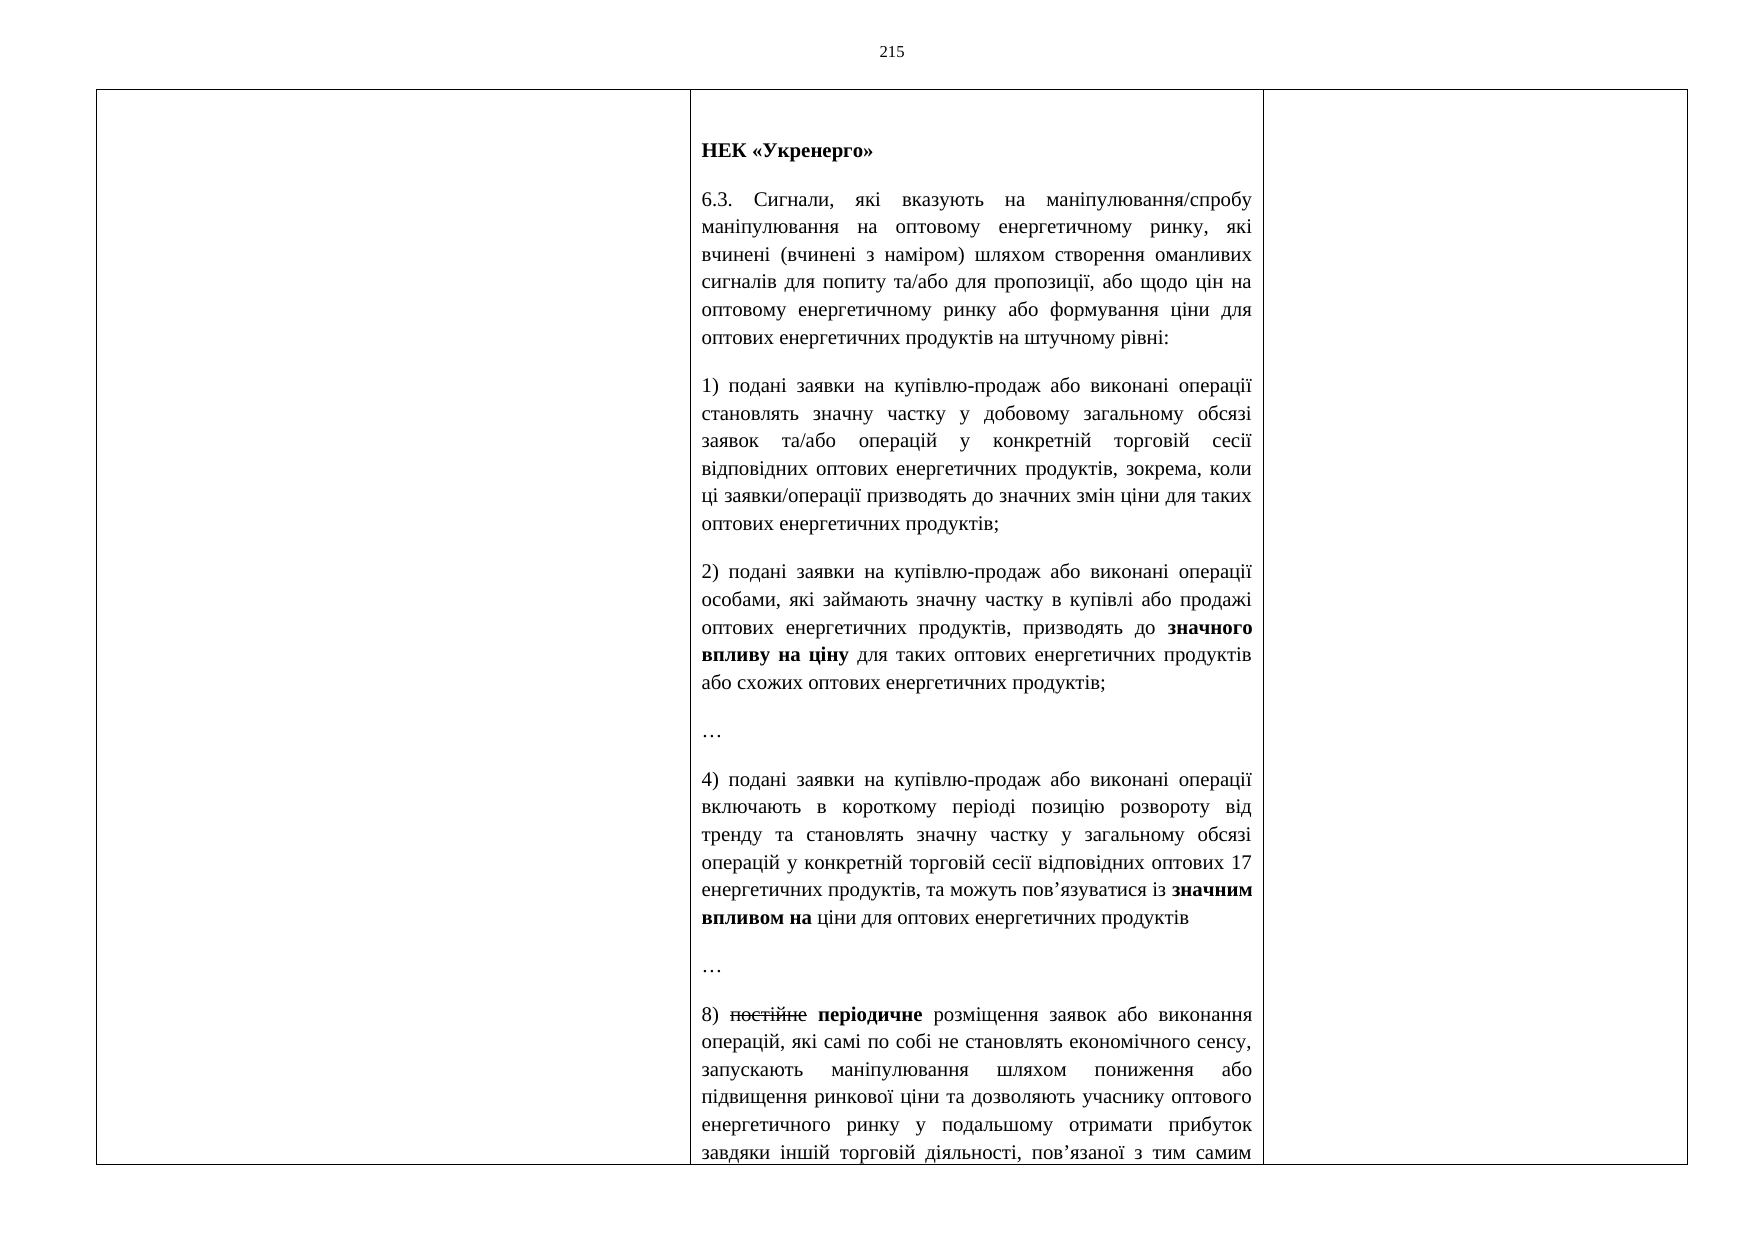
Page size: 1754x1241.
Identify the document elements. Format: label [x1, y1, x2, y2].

table_cell [1264, 90, 1687, 1164]
table_cell [97, 90, 690, 1164]
table_cell [691, 90, 1263, 1164]
